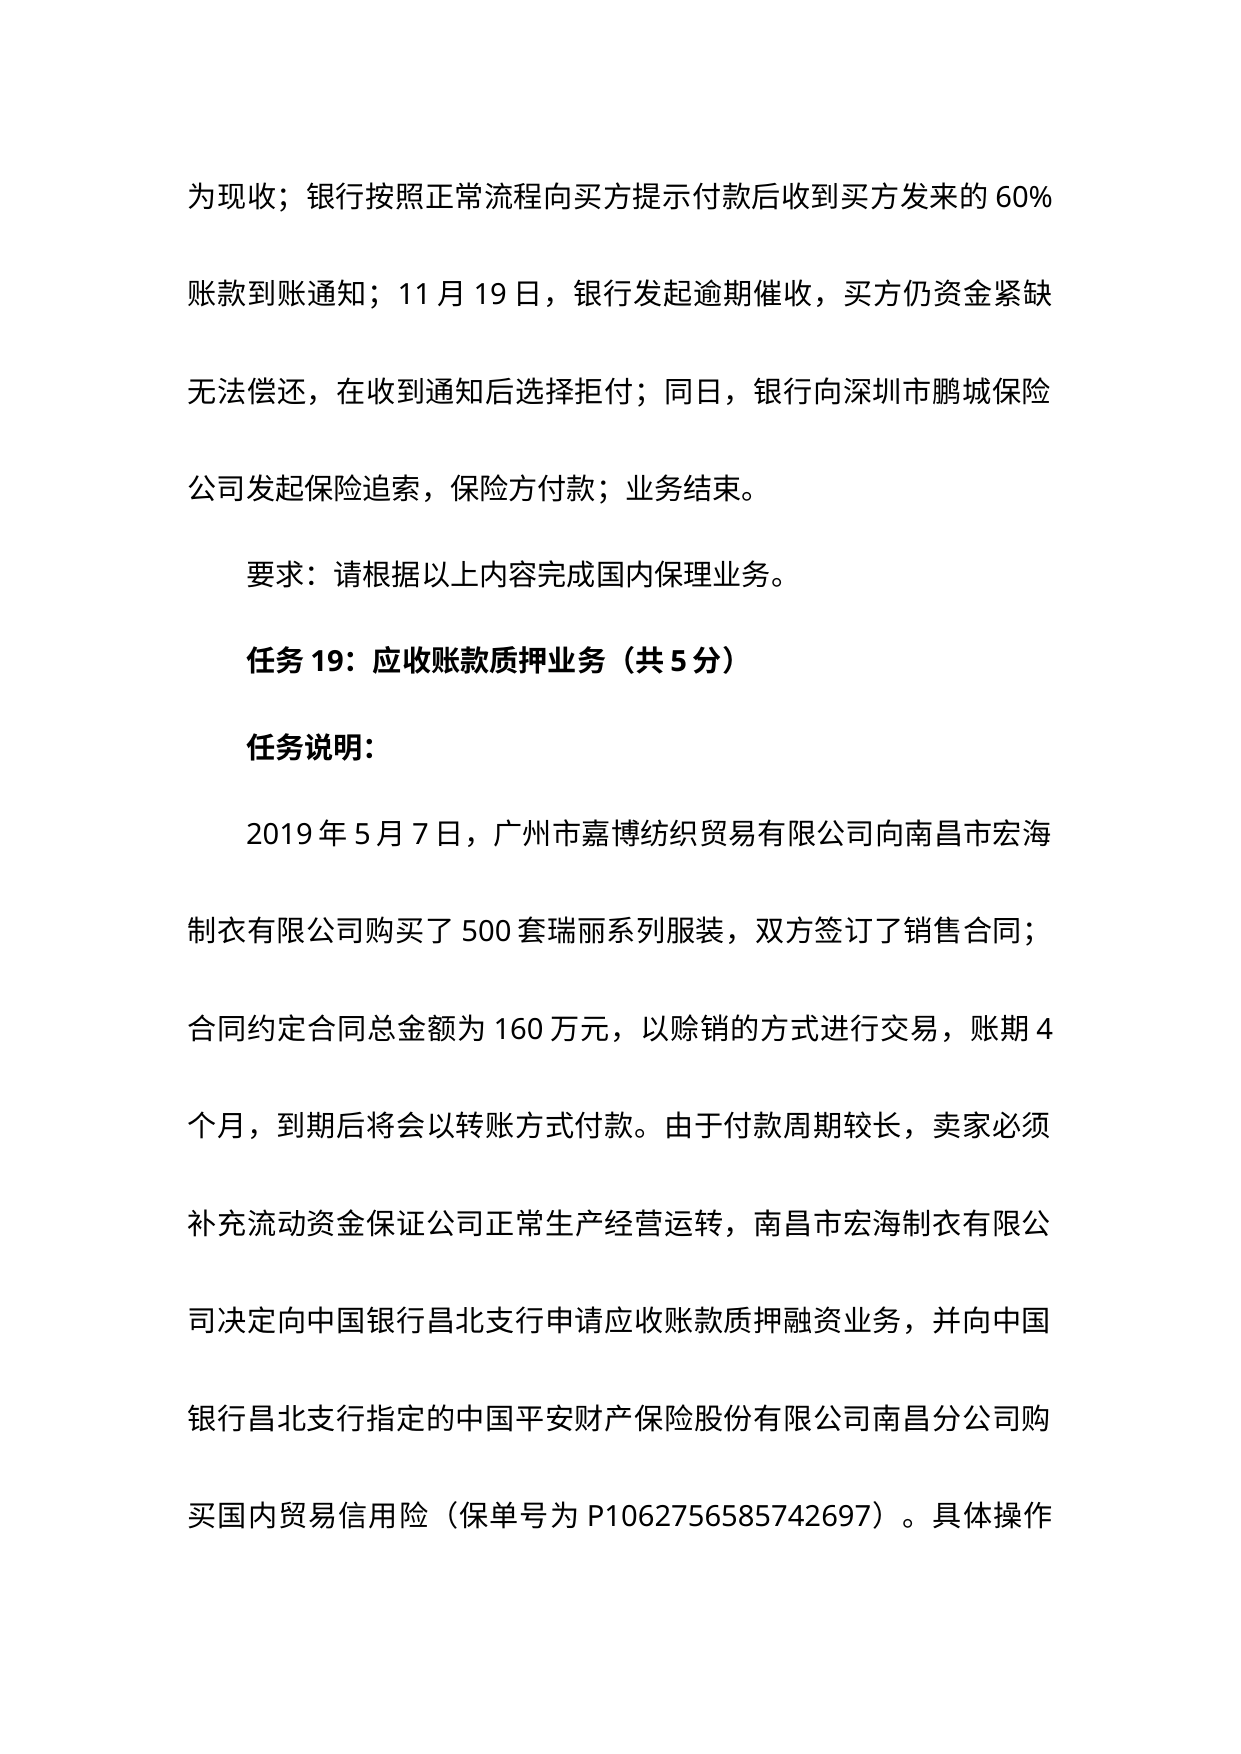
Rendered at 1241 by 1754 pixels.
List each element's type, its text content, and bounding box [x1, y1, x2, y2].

text 任务19：应收账款质押业务（共5分） [187, 627, 1053, 692]
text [187, 162, 1053, 519]
text 任务说明： [187, 713, 1053, 778]
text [187, 799, 1053, 1547]
text 要求：请根据以上内容完成国内保理业务。 [187, 541, 1053, 606]
